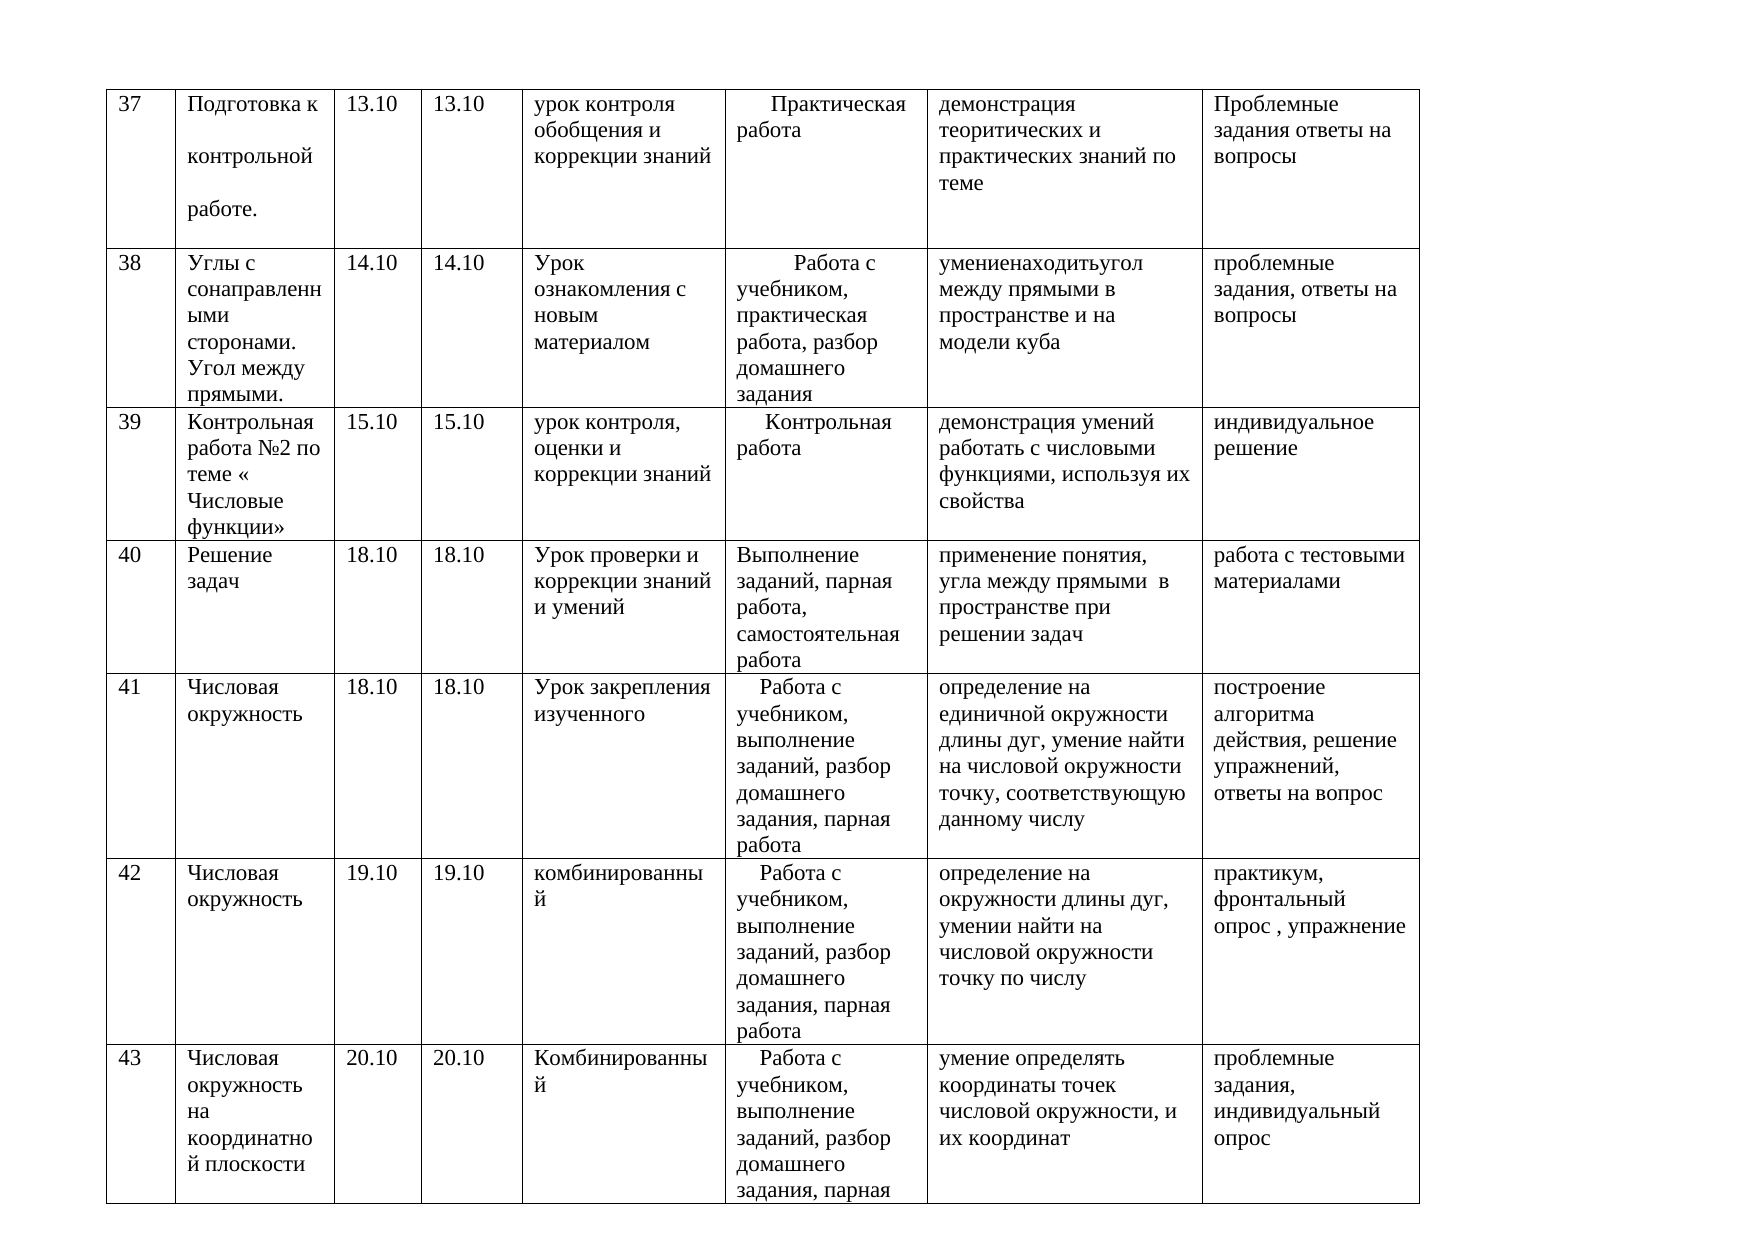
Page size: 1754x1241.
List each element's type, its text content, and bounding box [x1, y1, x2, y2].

table_cell Работа с учебником, практическая работа, разбор домашнего задания [726, 249, 927, 407]
table_cell Решение задач [176, 541, 334, 672]
table_cell Контрольная работа [726, 408, 927, 539]
table_cell 14.10 [335, 249, 421, 407]
table_cell 13.10 [422, 90, 522, 248]
table_cell 39 [107, 408, 175, 539]
table_cell Работа с учебником, выполнение заданий, разбор домашнего задания, парная работа [726, 674, 927, 858]
table_cell урок контроля, оценки и коррекции знаний [523, 408, 725, 539]
table_cell 19.10 [335, 859, 421, 1043]
table_cell комбинированный [523, 859, 725, 1043]
table_cell определение на окружности длины дуг, умении найти на числовой окружности точку по числу [928, 859, 1202, 1043]
table_cell Выполнение заданий, парная работа, самостоятельная работа [726, 541, 927, 672]
table_cell 18.10 [422, 541, 522, 672]
table_cell демонстрация теоритических и практических знаний по теме [928, 90, 1202, 248]
table_cell 15.10 [422, 408, 522, 539]
table_cell 14.10 [422, 249, 522, 407]
table_cell 42 [107, 859, 175, 1043]
table_cell Урок ознакомления с новым материалом [523, 249, 725, 407]
table_cell Практическая работа [726, 90, 927, 248]
table_cell 18.10 [422, 674, 522, 858]
table_cell Числовая окружность [176, 859, 334, 1043]
table_cell 40 [107, 541, 175, 672]
table_cell работа с тестовыми материалами [1203, 541, 1419, 672]
table_cell Урок проверки и коррекции знаний и умений [523, 541, 725, 672]
table_cell 41 [107, 674, 175, 858]
table_cell 15.10 [335, 408, 421, 539]
table_cell 18.10 [335, 541, 421, 672]
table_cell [1203, 1045, 1419, 1203]
table_cell Проблемные задания ответы на вопросы [1203, 90, 1419, 248]
table_cell урок контроля обобщения и коррекции знаний [523, 90, 725, 248]
table_cell Углы с сонаправленными сторонами. Угол между прямыми. [176, 249, 334, 407]
table_cell умениенаходитьугол между прямыми в пространстве и на модели куба [928, 249, 1202, 407]
table_cell демонстрация умений работать с числовыми функциями, используя их свойства [928, 408, 1202, 539]
table_cell практикум, фронтальный опрос , упражнение [1203, 859, 1419, 1043]
table_cell Подготовка к контрольной работе. [176, 90, 334, 248]
table_cell 43 [107, 1045, 175, 1203]
table_cell 20.10 [422, 1045, 522, 1203]
table_cell 37 [107, 90, 175, 248]
table_cell 18.10 [335, 674, 421, 858]
table_cell проблемные задания, ответы на вопросы [1203, 249, 1419, 407]
table_cell Работа с учебником, выполнение заданий, разбор домашнего задания, парная работа [726, 859, 927, 1043]
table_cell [176, 1045, 334, 1203]
table_cell 38 [107, 249, 175, 407]
table_cell построение алгоритма действия, решение упражнений, ответы на вопрос [1203, 674, 1419, 858]
table_cell Контрольная работа №2 по теме « Числовые функции» [176, 408, 334, 539]
table_cell 19.10 [422, 859, 522, 1043]
table_cell 20.10 [335, 1045, 421, 1203]
table_cell Числовая окружность [176, 674, 334, 858]
table_cell 13.10 [335, 90, 421, 248]
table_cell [928, 1045, 1202, 1203]
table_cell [726, 1045, 927, 1203]
table_cell применение понятия, угла между прямыми в пространстве при решении задач [928, 541, 1202, 672]
table_cell Комбинированный [523, 1045, 725, 1203]
table_cell определение на единичной окружности длины дуг, умение найти на числовой окружности точку, соответствующую данному числу [928, 674, 1202, 858]
table_cell индивидуальное решение [1203, 408, 1419, 539]
table_cell Урок закрепления изученного [523, 674, 725, 858]
